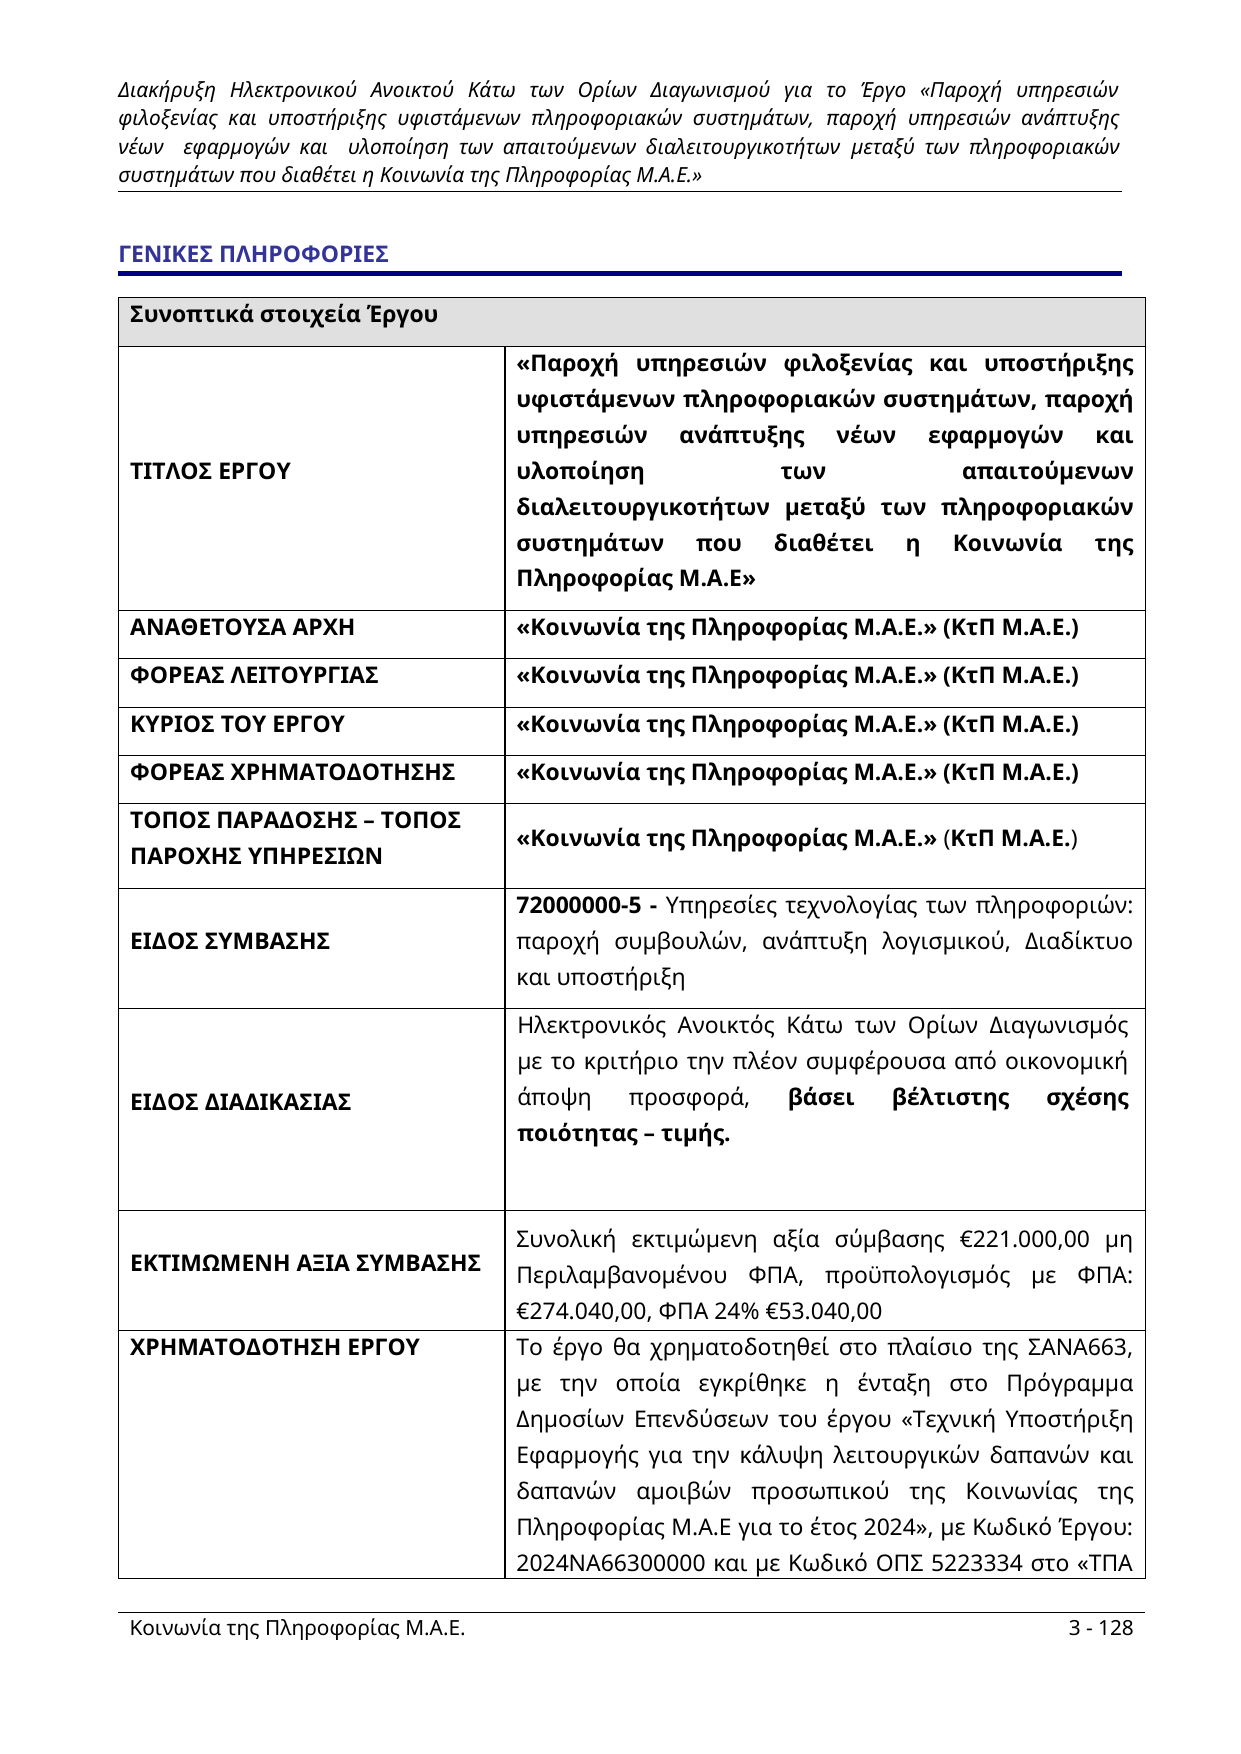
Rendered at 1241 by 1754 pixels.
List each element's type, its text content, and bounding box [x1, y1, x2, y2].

table_cell «Κοινωνία της Πληροφορίας Μ.Α.Ε.» (ΚτΠ Μ.Α.Ε.) [506, 659, 1145, 707]
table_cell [506, 1331, 1145, 1578]
table_cell ΤΟΠΟΣ ΠΑΡΑΔΟΣΗΣ – ΤΟΠΟΣ ΠΑΡΟΧΗΣ ΥΠΗΡΕΣΙΩΝ [119, 804, 504, 888]
list ΓΕΝΙΚΕΣ ΠΛΗΡΟΦΟΡΙΕΣ [118, 238, 1122, 271]
table_cell «Κοινωνία της Πληροφορίας Μ.Α.Ε.» (ΚτΠ Μ.Α.Ε.) [506, 804, 1145, 888]
table_cell Συνολική εκτιμώμενη αξία σύμβασης €221.000,00 μη Περιλαμβανομένου ΦΠΑ, προϋπολογισμός με ΦΠΑ: €274.040,00, ΦΠΑ 24% €53.040,00 [506, 1211, 1145, 1330]
table_cell ΕΙΔΟΣ ΣΥΜΒΑΣΗΣ [119, 889, 504, 1008]
table_cell 72000000-5 - Υπηρεσίες τεχνολογίας των πληροφοριών: παροχή συμβουλών, ανάπτυξη λογισμικού, Διαδίκτυο και υποστήριξη [506, 889, 1145, 1008]
table_cell «Παροχή υπηρεσιών φιλοξενίας και υποστήριξης υφιστάμενων πληροφοριακών συστημάτων, παροχή υπηρεσιών ανάπτυξης νέων εφαρμογών και υλοποίηση των απαιτούμενων διαλειτουργικοτήτων μεταξύ των πληροφοριακών συστημάτων που διαθέτει η Κοινωνία της Πληροφορίας Μ.Α.Ε» [506, 347, 1145, 610]
table_cell ΧΡΗΜΑΤΟΔΟΤΗΣΗ ΕΡΓΟΥ [119, 1331, 504, 1578]
table_cell «Κοινωνία της Πληροφορίας Μ.Α.Ε.» (ΚτΠ Μ.Α.Ε.) [506, 708, 1145, 755]
table_cell «Κοινωνία της Πληροφορίας Μ.Α.Ε.» (ΚτΠ Μ.Α.Ε.) [506, 756, 1145, 803]
table_cell ΦΟΡΕΑΣ ΧΡΗΜΑΤΟΔΟΤΗΣΗΣ [119, 756, 504, 803]
table_cell Ηλεκτρονικός Ανοικτός Κάτω των Ορίων Διαγωνισμός με το κριτήριο την πλέον συμφέρουσα από οικονομική άποψη προσφορά, βάσει βέλτιστης σχέσης ποιότητας – τιμής. [506, 1009, 1145, 1210]
table_cell ΕΙΔΟΣ ΔΙΑΔΙΚΑΣΙΑΣ [119, 1009, 504, 1210]
table_header Συνοπτικά στοιχεία Έργου [119, 298, 1145, 346]
table_cell ΦΟΡΕΑΣ ΛΕΙΤΟΥΡΓΙΑΣ [119, 659, 504, 707]
table_cell ΤΙΤΛΟΣ ΕΡΓΟΥ [119, 347, 504, 610]
table_cell ΕΚΤΙΜΩΜΕΝΗ ΑΞΙΑ ΣΥΜΒΑΣΗΣ [119, 1211, 504, 1330]
table_cell ΑΝΑΘΕΤΟΥΣΑ ΑΡΧΗ [119, 611, 504, 658]
table_cell «Κοινωνία της Πληροφορίας Μ.Α.Ε.» (ΚτΠ Μ.Α.Ε.) [506, 611, 1145, 658]
table_cell ΚΥΡΙΟΣ ΤΟΥ ΕΡΓΟΥ [119, 708, 504, 755]
